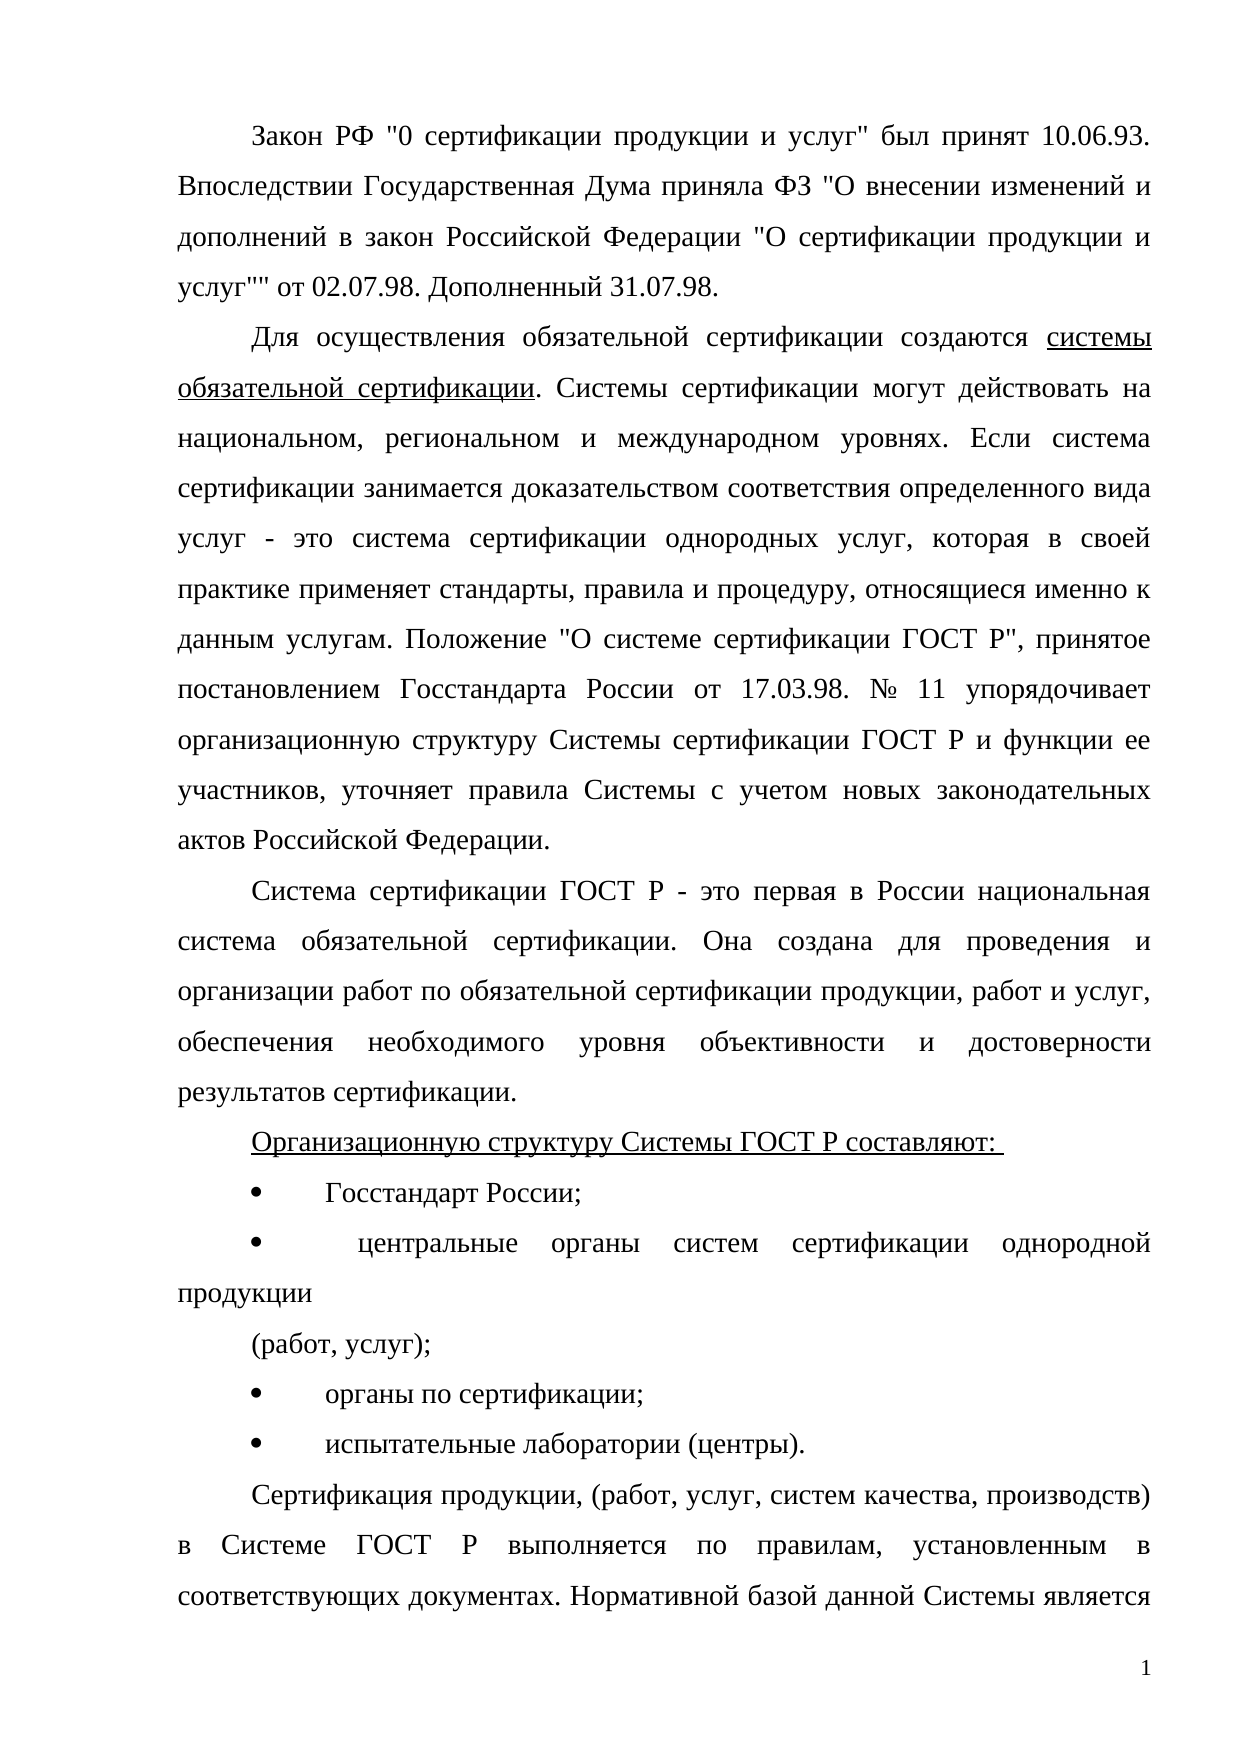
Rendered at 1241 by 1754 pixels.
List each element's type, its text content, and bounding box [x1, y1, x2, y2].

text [177, 1477, 1152, 1611]
text Организационную структуру Системы ГОСТ Р составляют: [177, 1124, 1152, 1158]
list Госстандарт России; [177, 1175, 1152, 1208]
list испытательные лаборатории (центры). [177, 1427, 1152, 1460]
list органы по сертификации; [177, 1376, 1152, 1410]
list центральные органы систем сертификации однородной продукции [177, 1225, 1152, 1309]
text Закон РФ "0 сертификации продукции и услуг" был принят 10.06.93. Впоследствии Государственная Дума приняла ФЗ "О внесении изменений и дополнений в закон Российской Федерации "О сертификации продукции и услуг"" от 02.07.98. Дополненный 31.07.98. [177, 118, 1152, 303]
list (работ, услуг); [177, 1326, 1152, 1359]
text Система сертификации ГОСТ Р - это первая в России национальная система обязательной сертификации. Она создана для проведения и организации работ по обязательной сертификации продукции, работ и услуг, обеспечения необходимого уровня объективности и достоверности результатов сертификации. [177, 873, 1152, 1108]
text Для осуществления обязательной сертификации создаются системы обязательной сертификации. Системы сертификации могут действовать на национальном, региональном и международном уровнях. Если система сертификации занимается доказательством соответствия определенного вида услуг - это система сертификации однородных услуг, которая в своей практике применяет стандарты, правила и процедуру, относящиеся именно к данным услугам. Положение "О системе сертификации ГОСТ Р", принятое постановлением Госстандарта России от 17.03.98. № 11 упорядочивает организационную структуру Системы сертификации ГОСТ Р и функции ее участников, уточняет правила Системы с учетом новых законодательных актов Российской Федерации. [177, 319, 1152, 856]
